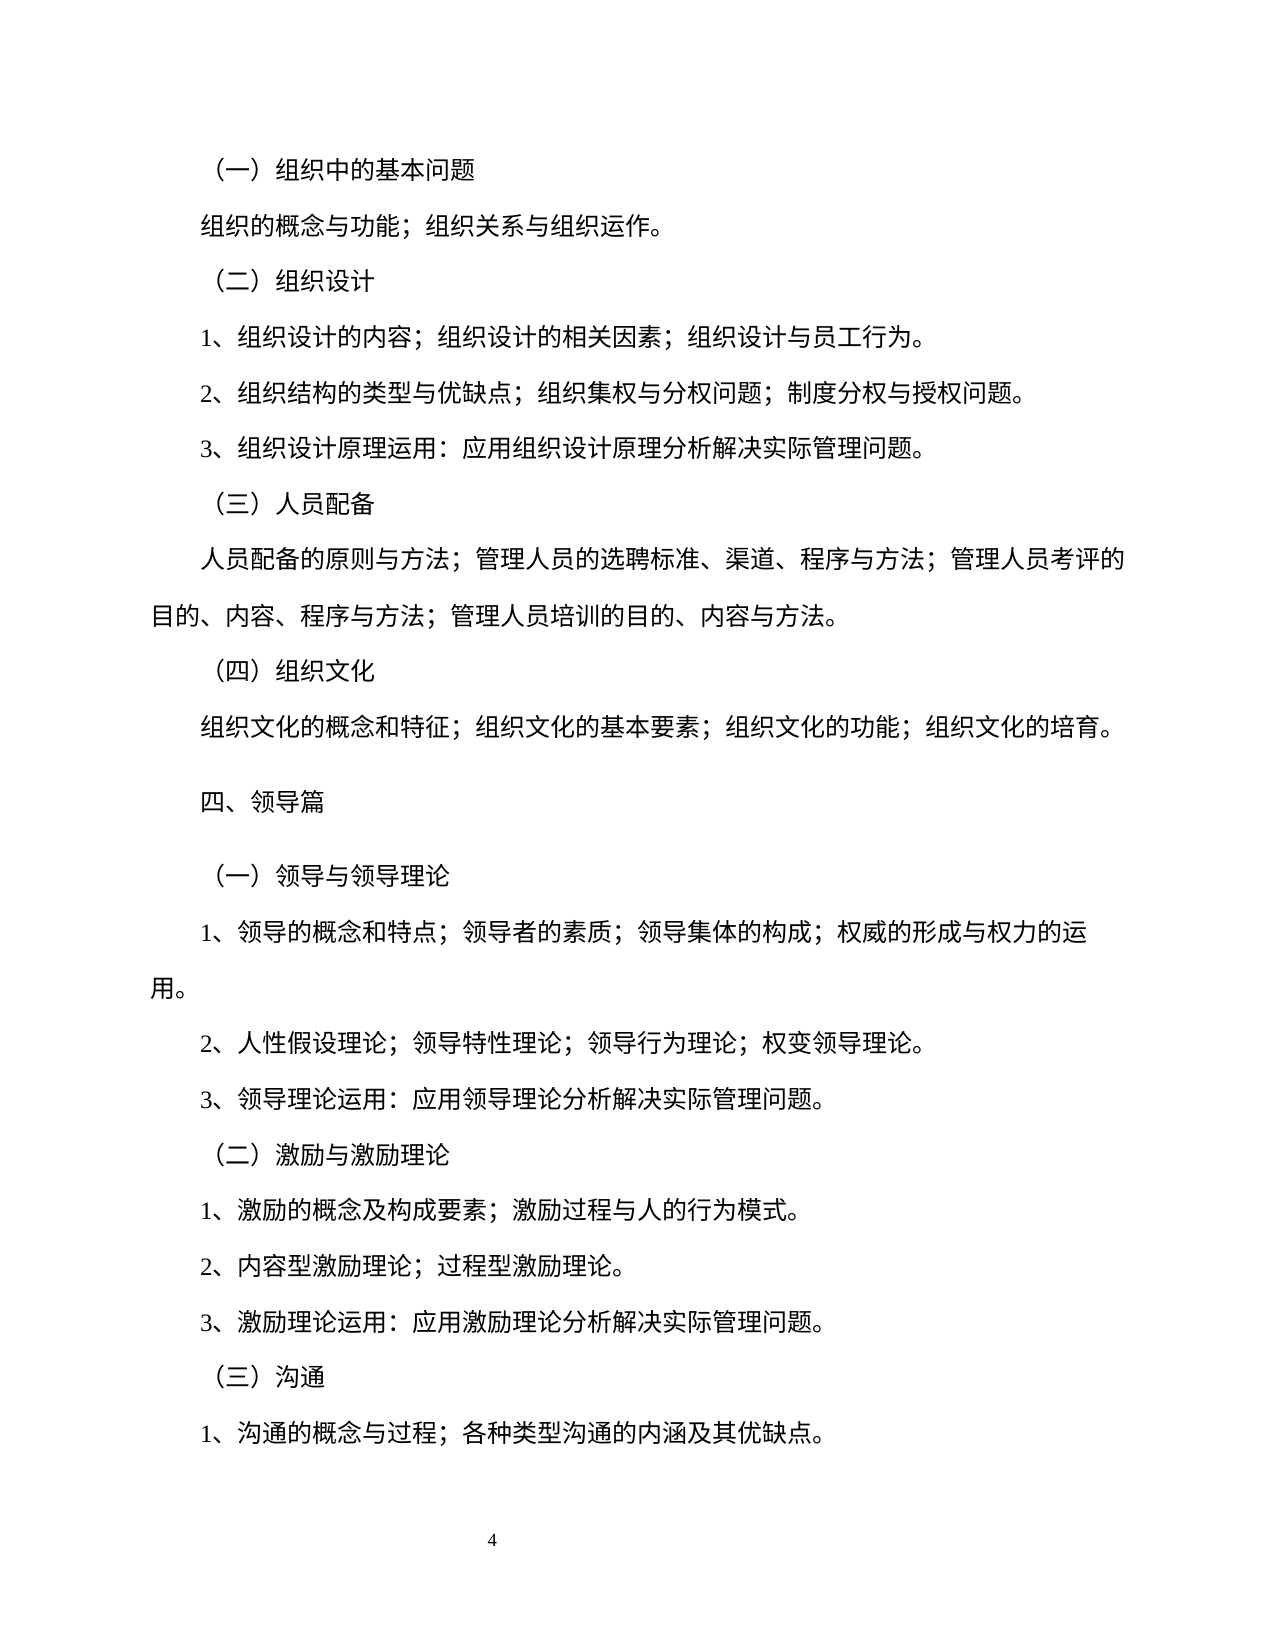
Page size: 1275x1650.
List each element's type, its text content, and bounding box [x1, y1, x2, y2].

text （四）组织文化 [150, 651, 1125, 689]
text （一）领导与领导理论 [150, 856, 1125, 893]
text 1、沟通的概念与过程；各种类型沟通的内涵及其优缺点。 [150, 1413, 1125, 1450]
text 人员配备的原则与方法；管理人员的选聘标准、渠道、程序与方法；管理人员考评的目的、内容、程序与方法；管理人员培训的目的、内容与方法。 [150, 539, 1125, 633]
text （三）沟通 [150, 1357, 1125, 1394]
text 四、领导篇 [150, 781, 1125, 819]
text （三）人员配备 [150, 484, 1125, 521]
text （一）组织中的基本问题 [150, 150, 1125, 187]
text 2、组织结构的类型与优缺点；组织集权与分权问题；制度分权与授权问题。 [150, 372, 1125, 410]
text （二）激励与激励理论 [150, 1134, 1125, 1172]
text 2、人性假设理论；领导特性理论；领导行为理论；权变领导理论。 [150, 1023, 1125, 1061]
text 2、内容型激励理论；过程型激励理论。 [150, 1246, 1125, 1283]
text 3、激励理论运用：应用激励理论分析解决实际管理问题。 [150, 1301, 1125, 1339]
text 3、领导理论运用：应用领导理论分析解决实际管理问题。 [150, 1079, 1125, 1116]
text 1、组织设计的内容；组织设计的相关因素；组织设计与员工行为。 [150, 317, 1125, 354]
text 组织的概念与功能；组织关系与组织运作。 [150, 206, 1125, 243]
text （二）组织设计 [150, 261, 1125, 299]
text 1、激励的概念及构成要素；激励过程与人的行为模式。 [150, 1190, 1125, 1228]
text 组织文化的概念和特征；组织文化的基本要素；组织文化的功能；组织文化的培育。 [150, 707, 1125, 744]
text 3、组织设计原理运用：应用组织设计原理分析解决实际管理问题。 [150, 428, 1125, 466]
text 1、领导的概念和特点；领导者的素质；领导集体的构成；权威的形成与权力的运用。 [150, 911, 1125, 1005]
